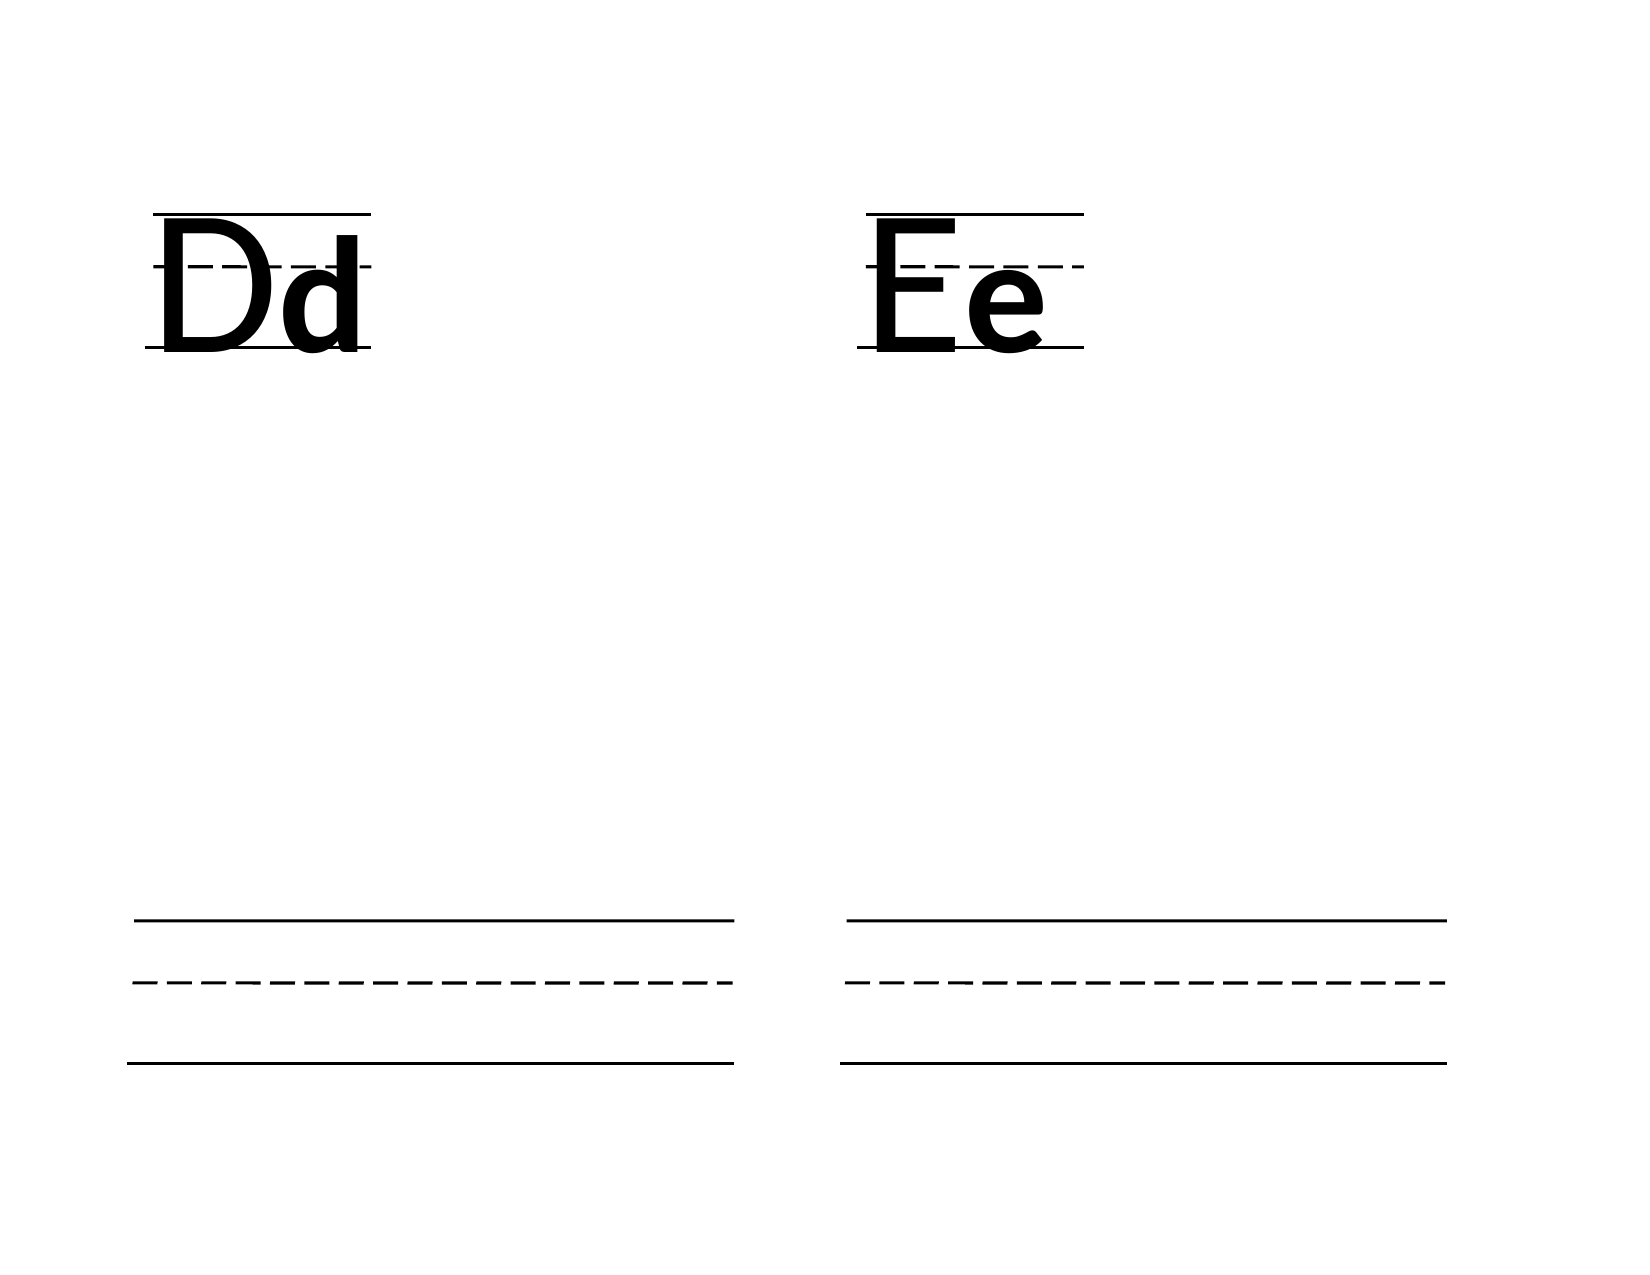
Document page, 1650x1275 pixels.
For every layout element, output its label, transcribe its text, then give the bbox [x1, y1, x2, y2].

text Ee [862, 150, 1500, 404]
text Dd [150, 150, 787, 404]
